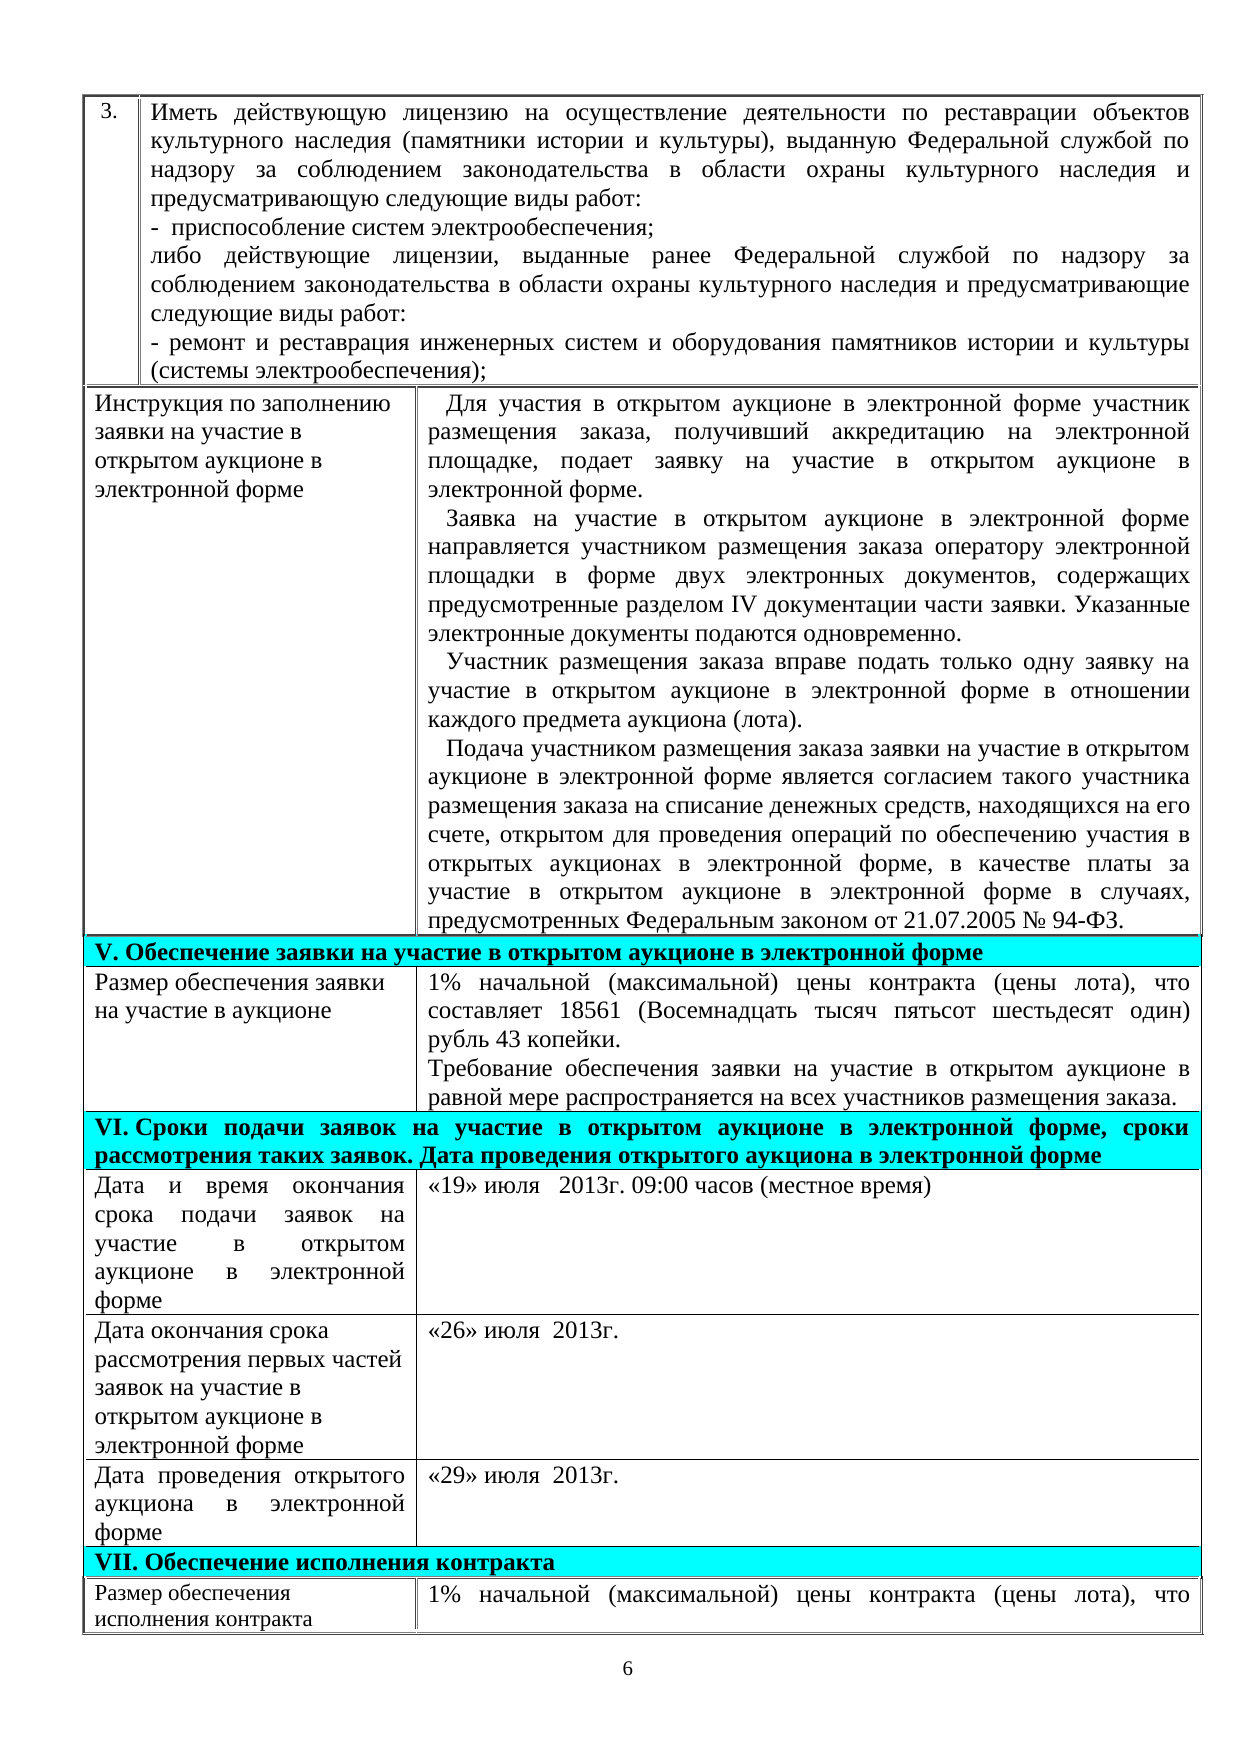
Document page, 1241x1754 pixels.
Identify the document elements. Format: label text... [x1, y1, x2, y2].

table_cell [84, 1576, 416, 1632]
table_cell [85, 97, 139, 384]
table_cell Инструкция по заполнению заявки на участие в открытом аукционе в электронной форме [83, 384, 416, 934]
table_cell Дата и время окончания срока подачи заявок на участие в открытом аукционе в электронной форме [84, 1169, 416, 1314]
table_cell Дата окончания срока рассмотрения первых частей заявок на участие в открытом аукционе в электронной форме [84, 1314, 416, 1459]
table_cell Для участия в открытом аукционе в электронной форме участник размещения заказа, получивший аккредитацию на электронной площадке, подает заявку на участие в открытом аукционе в электронной форме. Заявка на участие в открытом аукционе в электронной форме направляется участником размещения заказа оператору электронной площадки в форме двух электронных документов, содержащих предусмотренные разделом IV документации части заявки. Указанные электронные документы подаются одновременно. Участник размещения заказа вправе подать только одну заявку на участие в открытом аукционе в электронной форме в отношении каждого предмета аукциона (лота). Подача участником размещения заказа заявки на участие в открытом аукционе в электронной форме является согласием такого участника размещения заказа на списание денежных средств, находящихся на его счете, открытом для проведения операций по обеспечению участия в открытых аукционах в электронной форме, в качестве платы за участие в открытом аукционе в электронной форме в случаях, предусмотренных Федеральным законом от 21.07.2005 № 94-ФЗ. [416, 384, 1202, 934]
table_cell V. Обеспечение заявки на участие в открытом аукционе в электронной форме [84, 934, 1201, 966]
table_cell Иметь действующую лицензию на осуществление деятельности по реставрации объектов культурного наследия (памятники истории и культуры), выданную Федеральной службой по надзору за соблюдением законодательства в области охраны культурного наследия и предусматривающую следующие виды работ: - приспособление систем электрообеспечения; либо действующие лицензии, выданные ранее Федеральной службой по надзору за соблюдением законодательства в области охраны культурного наследия и предусматривающие следующие виды работ: - ремонт и реставрация инженерных систем и оборудования памятников истории и культуры (системы электрообеспечения); [139, 95, 1200, 384]
table_cell «29» июля 2013г. [417, 1459, 1201, 1546]
table_cell VII. Обеспечение исполнения контракта [84, 1546, 1201, 1576]
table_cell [416, 1576, 1201, 1632]
table_cell Размер обеспечения заявки на участие в аукционе [84, 966, 416, 1111]
table_cell Дата проведения открытого аукциона в электронной форме [84, 1459, 416, 1546]
table_cell «26» июля 2013г. [417, 1314, 1201, 1459]
table_cell 1% начальной (максимальной) цены контракта (цены лота), что составляет 18561 (Восемнадцать тысяч пятьсот шестьдесят один) рубль 43 копейки. Требование обеспечения заявки на участие в открытом аукционе в равной мере распространяется на всех участников размещения заказа. [417, 966, 1201, 1111]
table_cell VI. Сроки подачи заявок на участие в открытом аукционе в электронной форме, сроки рассмотрения таких заявок. Дата проведения открытого аукциона в электронной форме [84, 1111, 1201, 1169]
table_cell «19» июля 2013г. 09:00 часов (местное время) [417, 1169, 1201, 1314]
